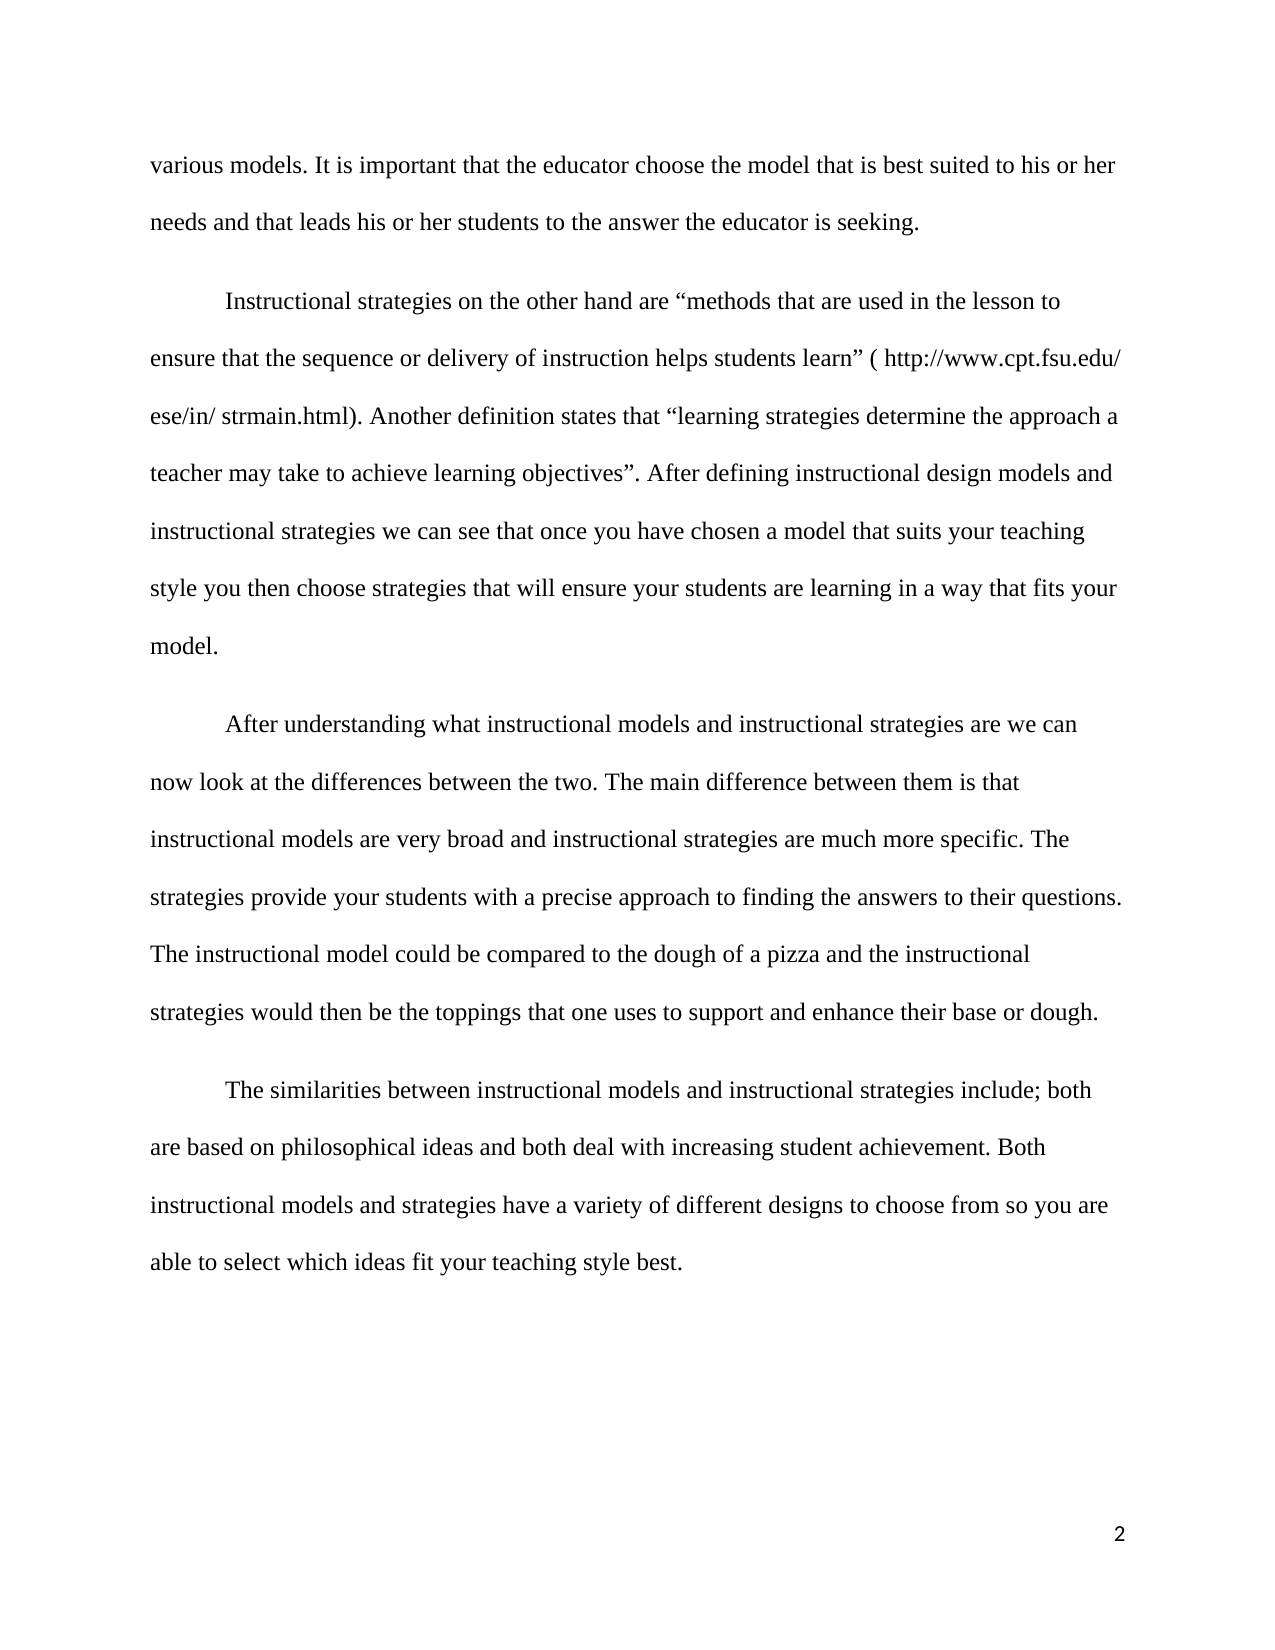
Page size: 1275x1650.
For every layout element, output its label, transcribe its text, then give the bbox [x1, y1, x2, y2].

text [150, 150, 1125, 236]
text After understanding what instructional models and instructional strategies are we can now look at the differences between the two. The main difference between them is that instructional models are very broad and instructional strategies are much more specific. The strategies provide your students with a precise approach to finding the answers to their questions. The instructional model could be compared to the dough of a pizza and the instructional strategies would then be the toppings that one uses to support and enhance their base or dough. [150, 709, 1125, 1025]
text The similarities between instructional models and instructional strategies include; both are based on philosophical ideas and both deal with increasing student achievement. Both instructional models and strategies have a variety of different designs to choose from so you are able to select which ideas fit your teaching style best. [150, 1075, 1125, 1276]
text Instructional strategies on the other hand are “methods that are used in the lesson to ensure that the sequence or delivery of instruction helps students learn” ( http://www.cpt.fsu.edu/ ese/in/ strmain.html). Another definition states that “learning strategies determine the approach a teacher may take to achieve learning objectives”. After defining instructional design models and instructional strategies we can see that once you have chosen a model that suits your teaching style you then choose strategies that will ensure your students are learning in a way that fits your model. [150, 286, 1125, 659]
